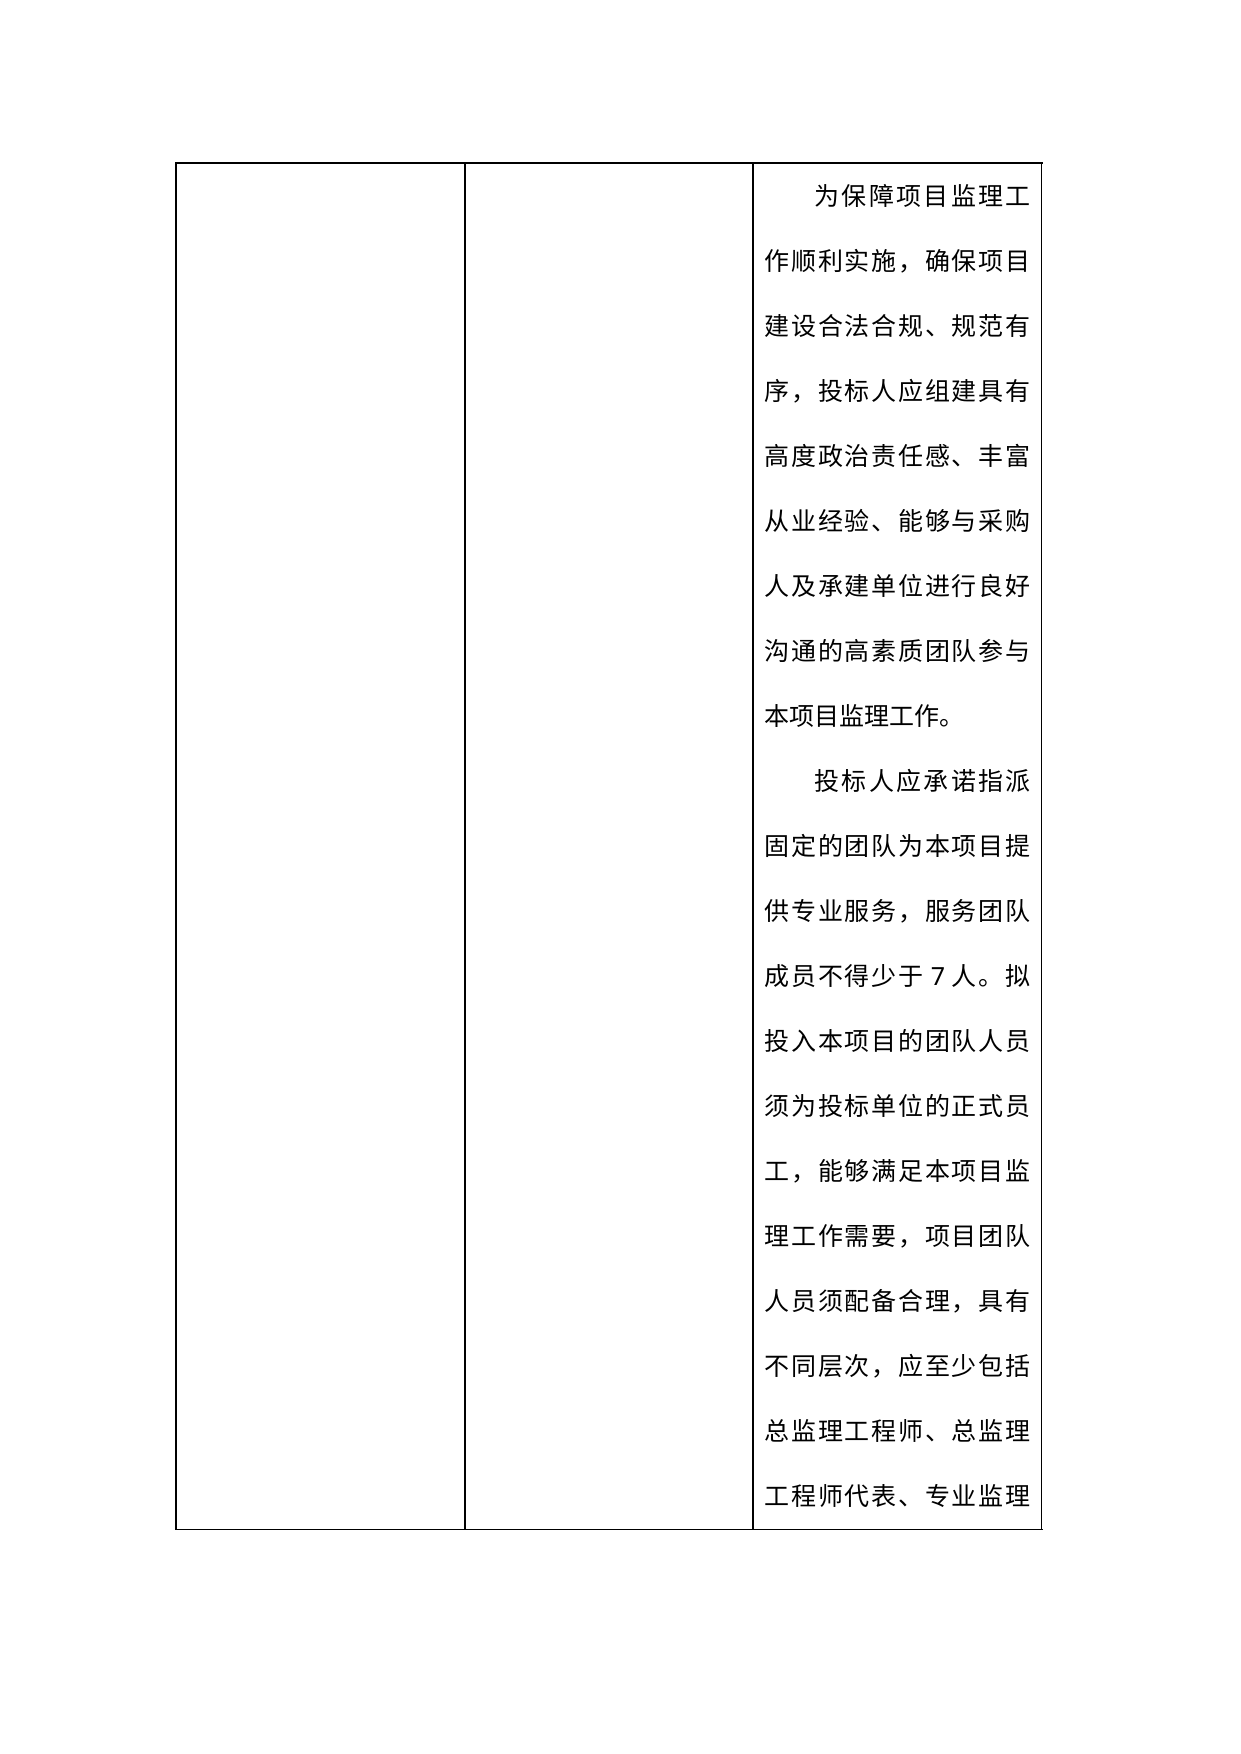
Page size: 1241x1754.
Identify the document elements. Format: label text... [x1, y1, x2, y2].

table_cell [754, 164, 1041, 1528]
table_cell [177, 164, 464, 1528]
table_cell 1 [466, 164, 752, 1528]
